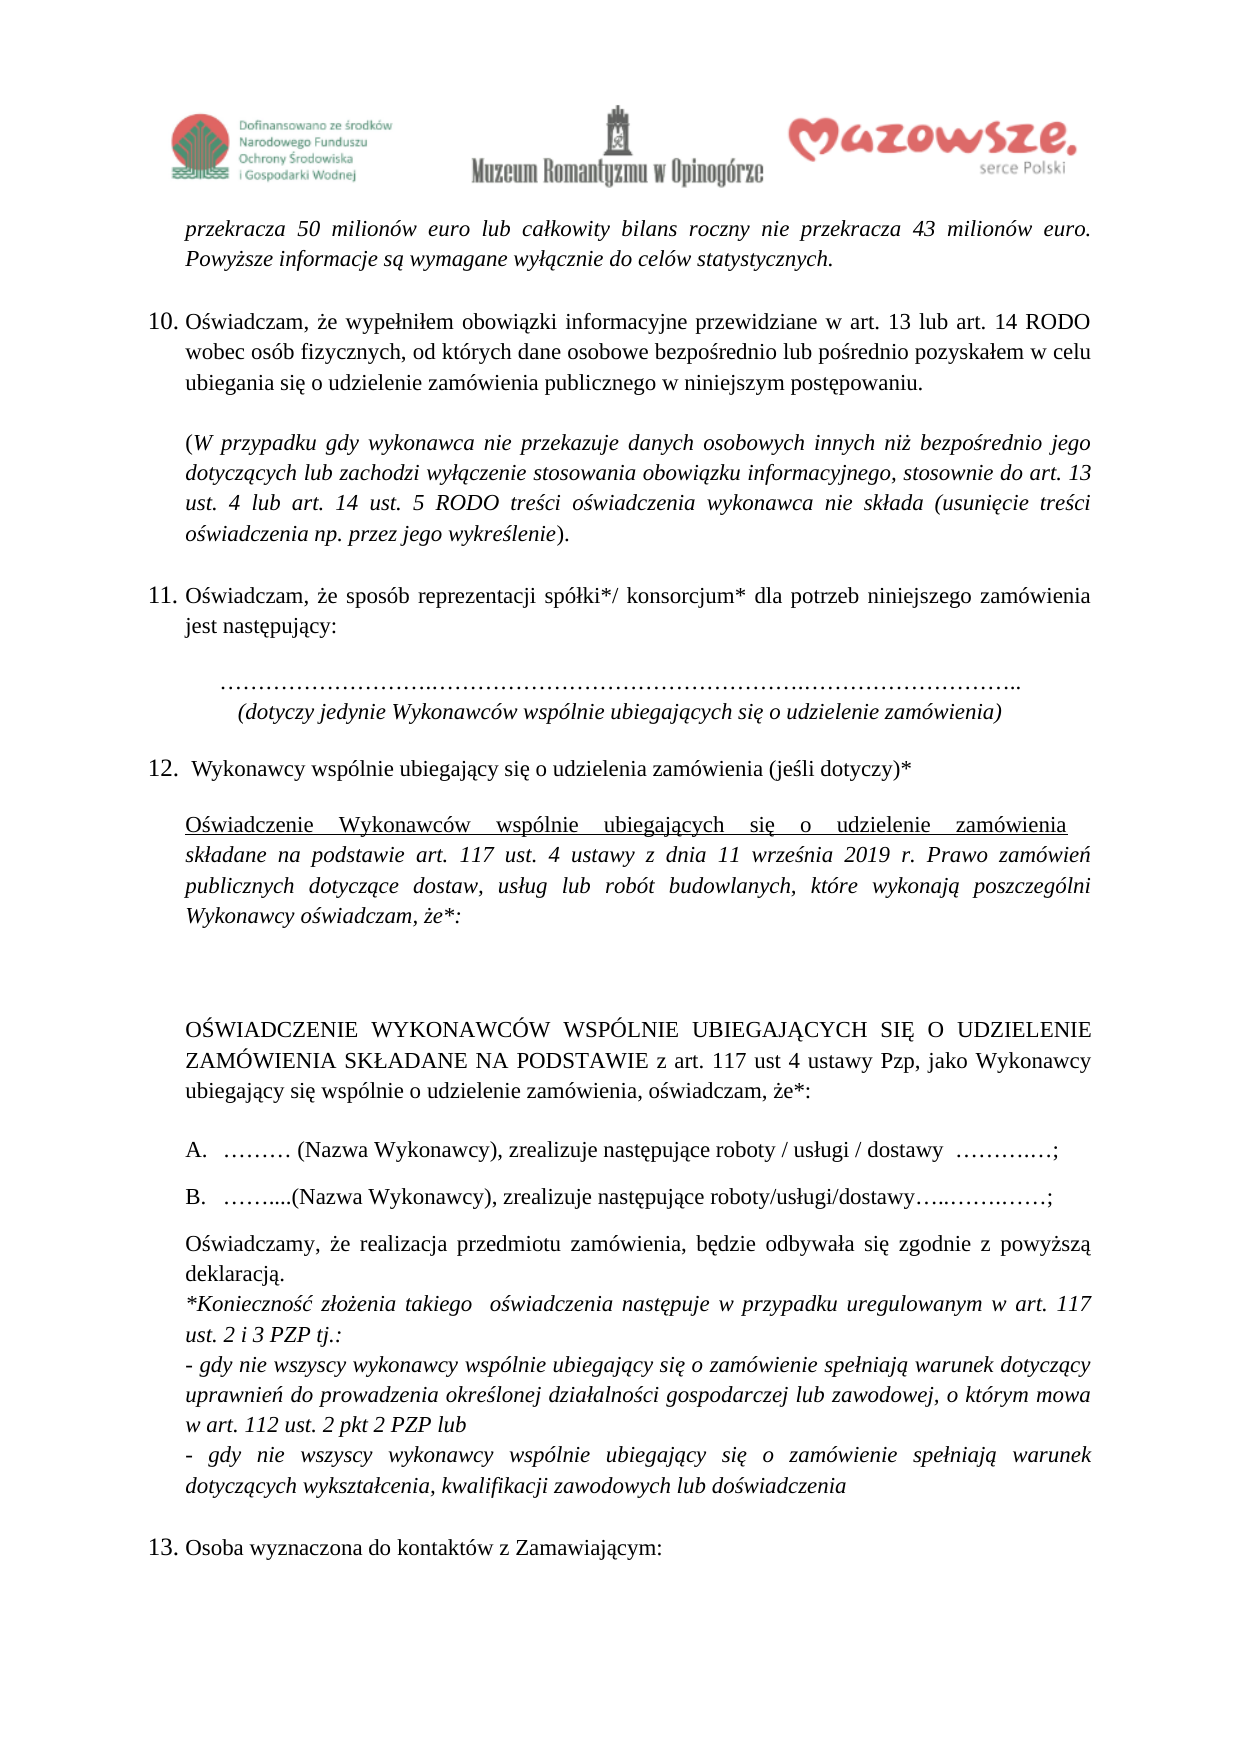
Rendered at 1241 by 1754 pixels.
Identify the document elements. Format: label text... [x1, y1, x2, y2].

text OŚWIADCZENIE WYKONAWCÓW WSPÓLNIE UBIEGAJĄCYCH SIĘ O UDZIELENIE ZAMÓWIENIA SKŁADANE NA PODSTAWIE z art. 117 ust 4 ustawy Pzp, jako Wykonawcy ubiegający się wspólnie o udzielenie zamówienia, oświadczam, że*: [185, 1016, 1092, 1103]
list Osoba wyznaczona do kontaktów z Zamawiającym: [148, 1532, 1092, 1561]
text Oświadczenie Wykonawców wspólnie ubiegających się o udzielenie zamówienia składane na podstawie art. 117 ust. 4 ustawy z dnia 11 września 2019 r. Prawo zamówień publicznych dotyczące dostaw, usług lub robót budowlanych, które wykonają poszczególni Wykonawcy oświadczam, że*: [185, 811, 1092, 928]
text Oświadczamy, że realizacja przedmiotu zamówienia, będzie odbywała się zgodnie z powyższą deklaracją. *Konieczność złożenia takiego oświadczenia następuje w przypadku uregulowanym w art. 117 ust. 2 i 3 PZP tj.: [185, 1230, 1092, 1347]
text - gdy nie wszyscy wykonawcy wspólnie ubiegający się o zamówienie spełniają warunek dotyczących wykształcenia, kwalifikacji zawodowych lub doświadczenia [185, 1441, 1092, 1498]
list Oświadczam, że wypełniłem obowiązki informacyjne przewidziane w art. 13 lub art. 14 RODO wobec osób fizycznych, od których dane osobowe bezpośrednio lub pośrednio pozyskałem w celu ubiegania się o udzielenie zamówienia publicznego w niniejszym postępowaniu. [148, 306, 1092, 395]
text - gdy nie wszyscy wykonawcy wspólnie ubiegający się o zamówienie spełniają warunek dotyczący uprawnień do prowadzenia określonej działalności gospodarczej lub zawodowej, o którym mowa w art. 112 ust. 2 pkt 2 PZP lub [185, 1351, 1092, 1438]
list Oświadczam, że sposób reprezentacji spółki*/ konsorcjum* dla potrzeb niniejszego zamówienia jest następujący: [148, 580, 1092, 639]
list ……....(Nazwa Wykonawcy), zrealizuje następujące roboty/usługi/dostawy…..…….……; [185, 1183, 1092, 1209]
picture [147, 73, 1092, 202]
list ……… (Nazwa Wykonawcy), zrealizuje następujące roboty / usługi / dostawy ……….…; [185, 1136, 1092, 1163]
text (W przypadku gdy wykonawca nie przekazuje danych osobowych innych niż bezpośrednio jego dotyczących lub zachodzi wyłączenie stosowania obowiązku informacyjnego, stosownie do art. 13 ust. 4 lub art. 14 ust. 5 RODO treści oświadczenia wykonawca nie składa (usunięcie treści oświadczenia np. przez jego wykreślenie). [185, 429, 1092, 546]
list Wykonawcy wspólnie ubiegający się o udzielenia zamówienia (jeśli dotyczy)* [148, 753, 1092, 782]
text ……………………….………………………………………….……………………….. (dotyczy jedynie Wykonawców wspólnie ubiegających się o udzielenie zamówienia) [148, 668, 1092, 724]
